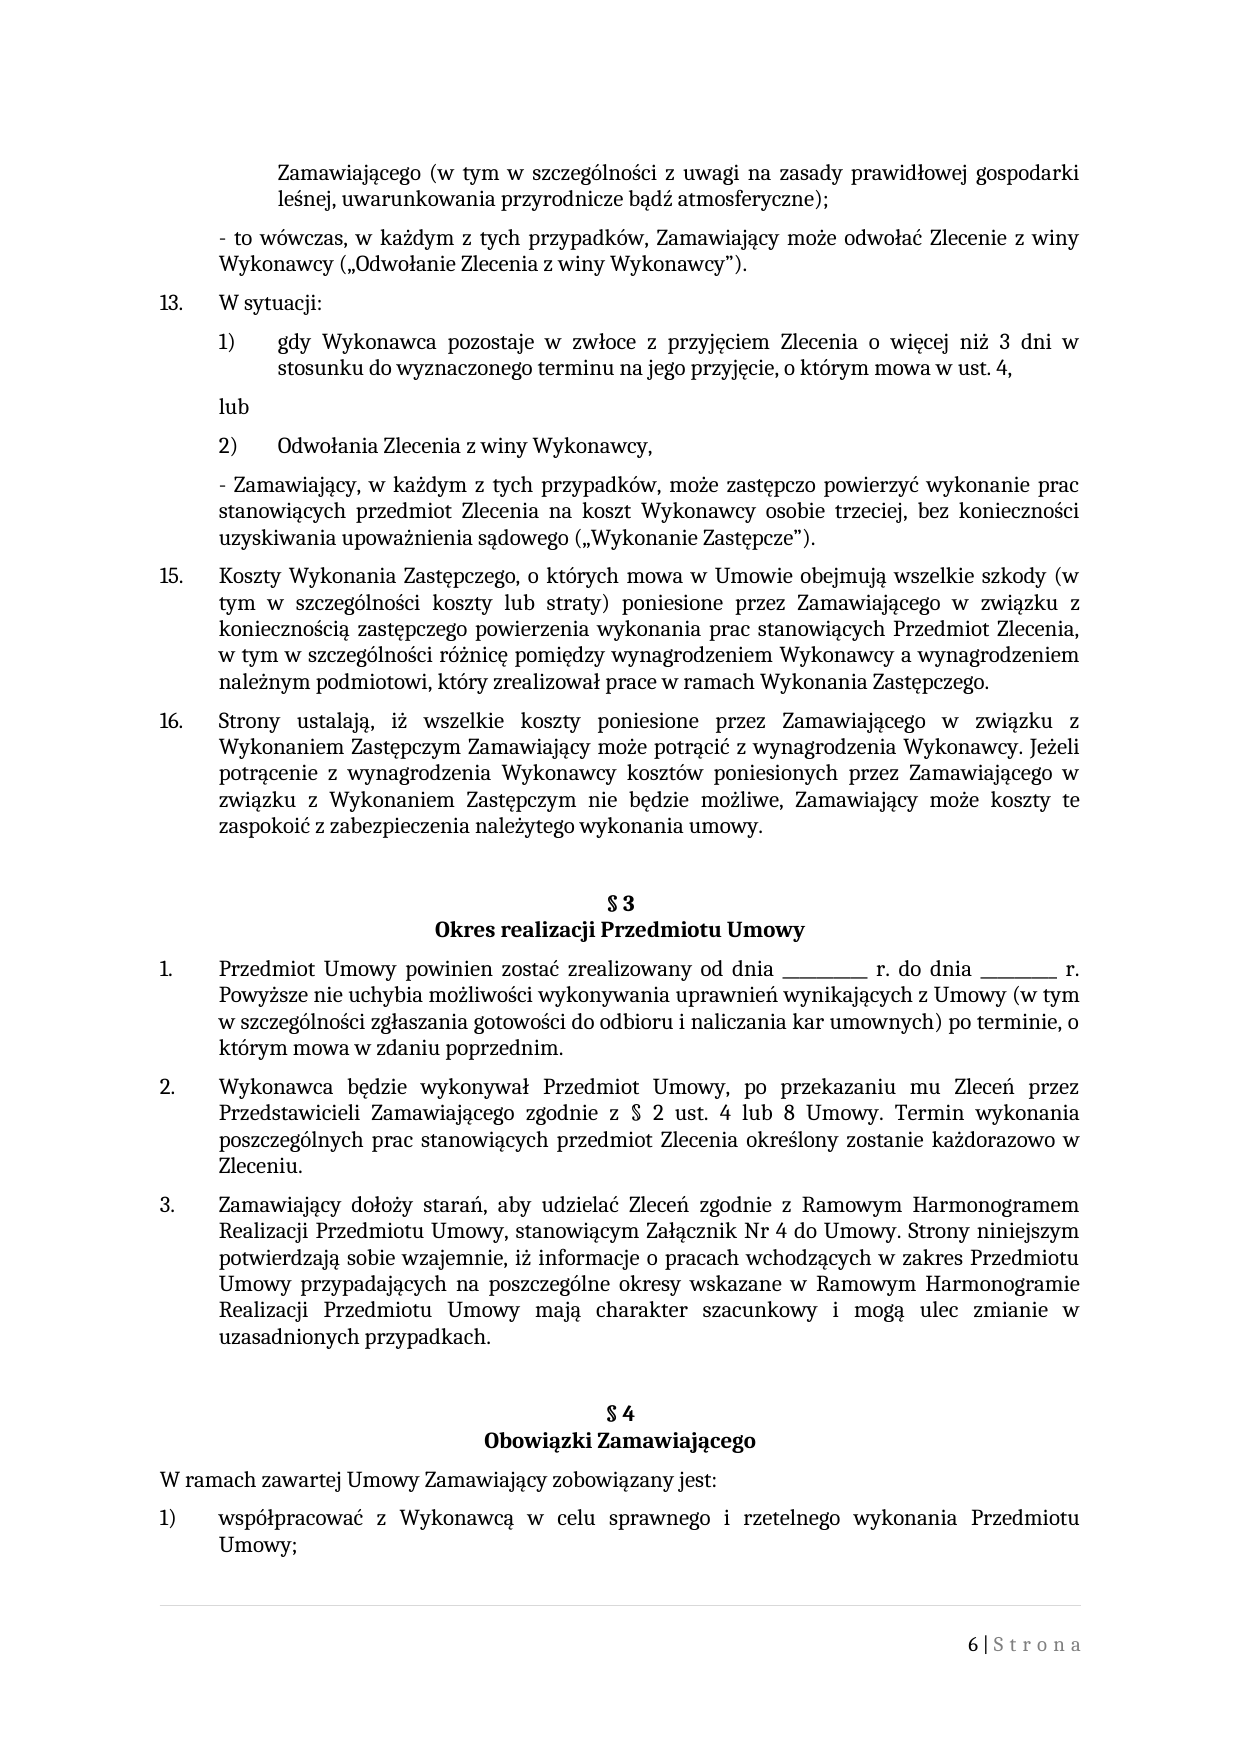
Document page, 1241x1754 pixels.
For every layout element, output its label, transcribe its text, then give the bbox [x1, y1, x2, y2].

text 2) Odwołania Zlecenia z winy Wykonawcy, [218, 433, 1081, 459]
list Zamawiający dołoży starań, aby udzielać Zleceń zgodnie z Ramowym Harmonogramem Realizacji Przedmiotu Umowy, stanowiącym Załącznik Nr 4 do Umowy. Strony niniejszym potwierdzają sobie wzajemnie, iż informacje o pracach wchodzących w zakres Przedmiotu Umowy przypadających na poszczególne okresy wskazane w Ramowym Harmonogramie Realizacji Przedmiotu Umowy mają charakter szacunkowy i mogą ulec zmianie w uzasadnionych przypadkach. [159, 1192, 1081, 1350]
text lub [218, 394, 1081, 420]
text § 4 Obowiązki Zamawiającego [159, 1401, 1081, 1454]
text 16. Strony ustalają, iż wszelkie koszty poniesione przez Zamawiającego w związku z Wykonaniem Zastępczym Zamawiający może potrącić z wynagrodzenia Wykonawcy. Jeżeli potrącenie z wynagrodzenia Wykonawcy kosztów poniesionych przez Zamawiającego w związku z Wykonaniem Zastępczym nie będzie możliwe, Zamawiający może koszty te zaspokoić z zabezpieczenia należytego wykonania umowy. [159, 707, 1081, 839]
text § 3 Okres realizacji Przedmiotu Umowy [159, 891, 1081, 943]
text 15. Koszty Wykonania Zastępczego, o których mowa w Umowie obejmują wszelkie szkody (w tym w szczególności koszty lub straty) poniesione przez Zamawiającego w związku z koniecznością zastępczego powierzenia wykonania prac stanowiących Przedmiot Zlecenia, w tym w szczególności różnicę pomiędzy wynagrodzeniem Wykonawcy a wynagrodzeniem należnym podmiotowi, który zrealizował prace w ramach Wykonania Zastępczego. [159, 563, 1081, 695]
list Przedmiot Umowy powinien zostać zrealizowany od dnia __________ r. do dnia _________ r. Powyższe nie uchybia możliwości wykonywania uprawnień wynikających z Umowy (w tym w szczególności zgłaszania gotowości do odbioru i naliczania kar umownych) po terminie, o którym mowa w zdaniu poprzednim. [159, 956, 1081, 1061]
list współpracować z Wykonawcą w celu sprawnego i rzetelnego wykonania Przedmiotu Umowy; [159, 1505, 1081, 1558]
text W ramach zawartej Umowy Zamawiający zobowiązany jest: [159, 1466, 1081, 1493]
text 1) gdy Wykonawca pozostaje w zwłoce z przyjęciem Zlecenia o więcej niż 3 dni w stosunku do wyznaczonego terminu na jego przyjęcie, o którym mowa w ust. 4, [218, 329, 1081, 381]
list W sytuacji: [159, 290, 1081, 316]
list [218, 159, 1081, 212]
text - Zamawiający, w każdym z tych przypadków, może zastępczo powierzyć wykonanie prac stanowiących przedmiot Zlecenia na koszt Wykonawcy osobie trzeciej, bez konieczności uzyskiwania upoważnienia sądowego („Wykonanie Zastępcze”). [218, 472, 1081, 551]
text - to wówczas, w każdym z tych przypadków, Zamawiający może odwołać Zlecenie z winy Wykonawcy („Odwołanie Zlecenia z winy Wykonawcy”). [218, 225, 1081, 277]
list Wykonawca będzie wykonywał Przedmiot Umowy, po przekazaniu mu Zleceń przez Przedstawicieli Zamawiającego zgodnie z § 2 ust. 4 lub 8 Umowy. Termin wykonania poszczególnych prac stanowiących przedmiot Zlecenia określony zostanie każdorazowo w Zleceniu. [159, 1074, 1081, 1179]
